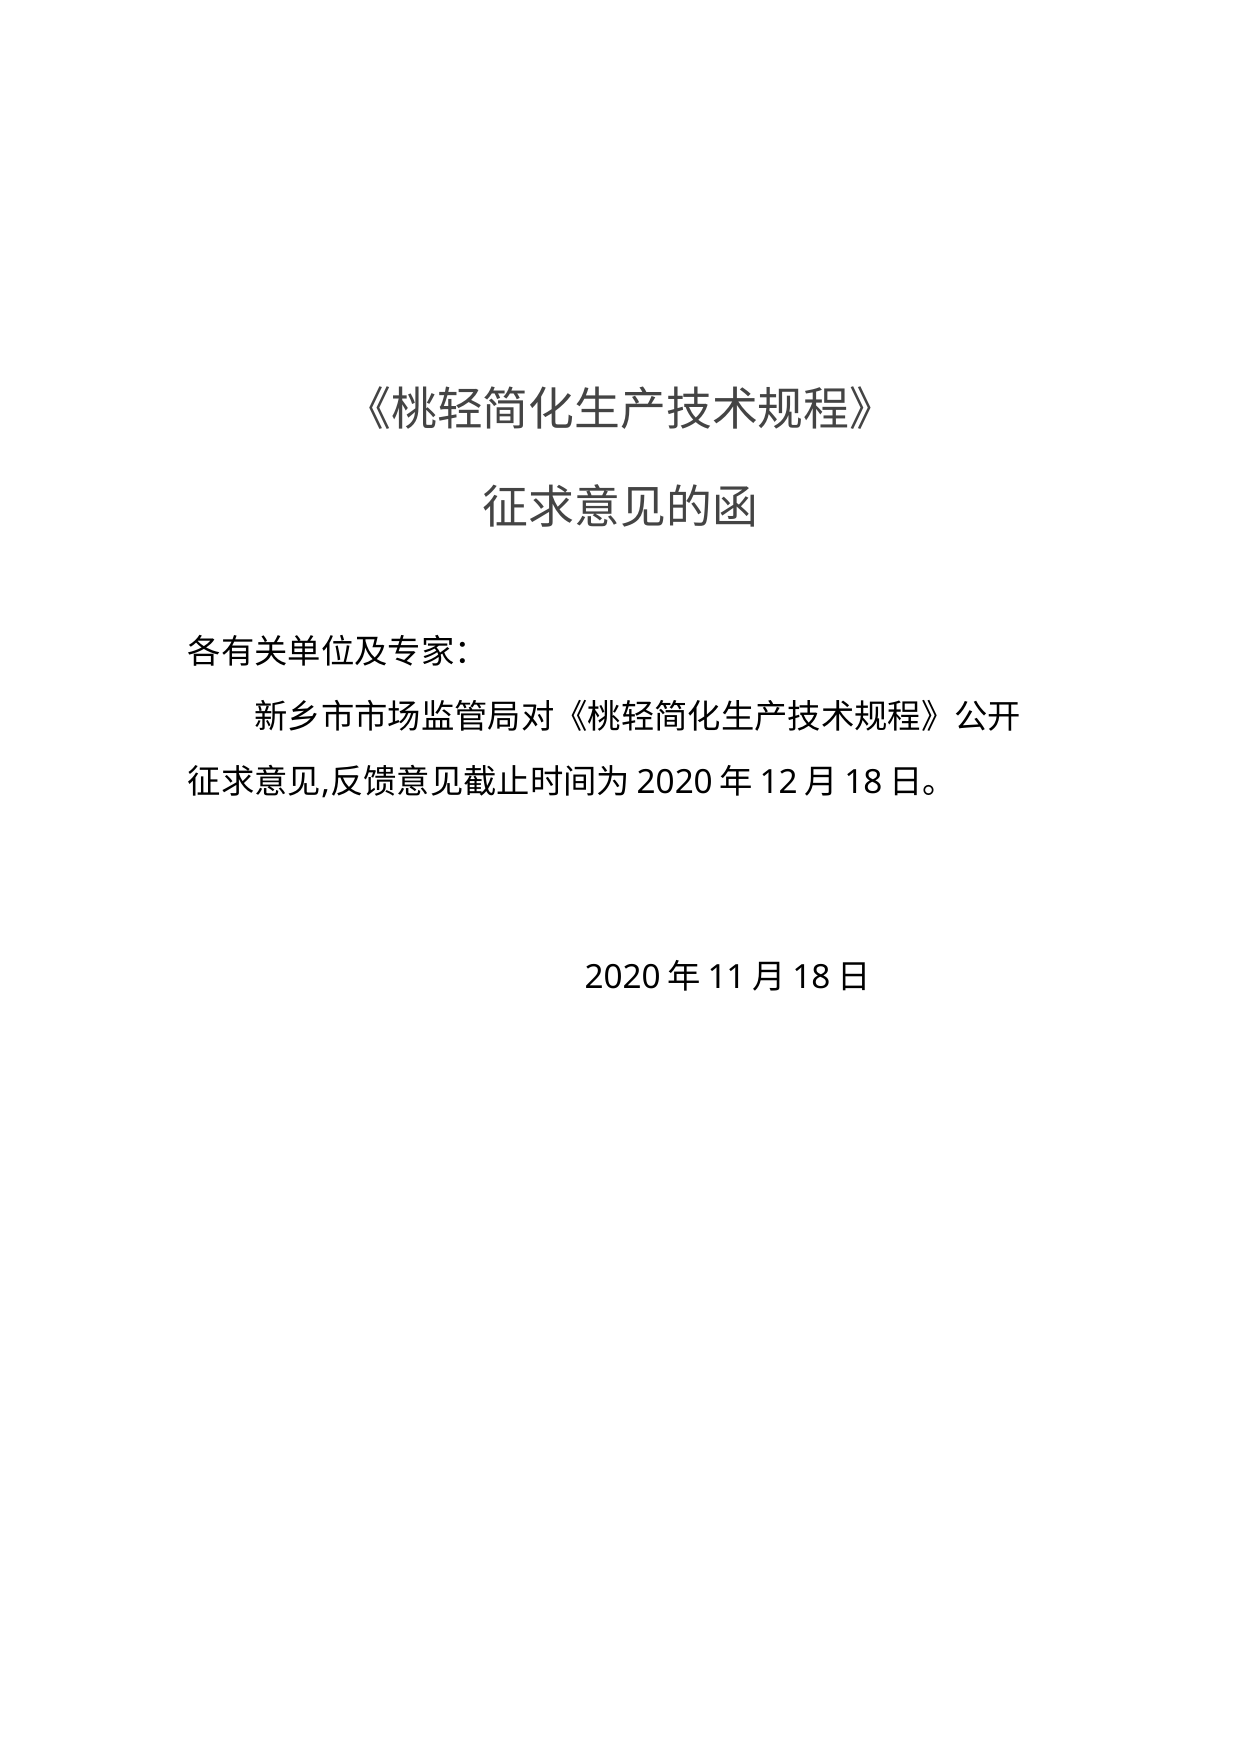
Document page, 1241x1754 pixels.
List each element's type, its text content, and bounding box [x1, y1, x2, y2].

text 征求意见的函 [187, 454, 1053, 552]
text 新乡市市场监管局对《桃轻简化生产技术规程》公开征求意见,反馈意见截止时间为2020年12月18日。 [187, 682, 1053, 812]
text 各有关单位及专家： [187, 617, 1053, 682]
text 《桃轻简化生产技术规程》 [187, 357, 1053, 454]
text 2020年11月18日 [187, 942, 1053, 1007]
